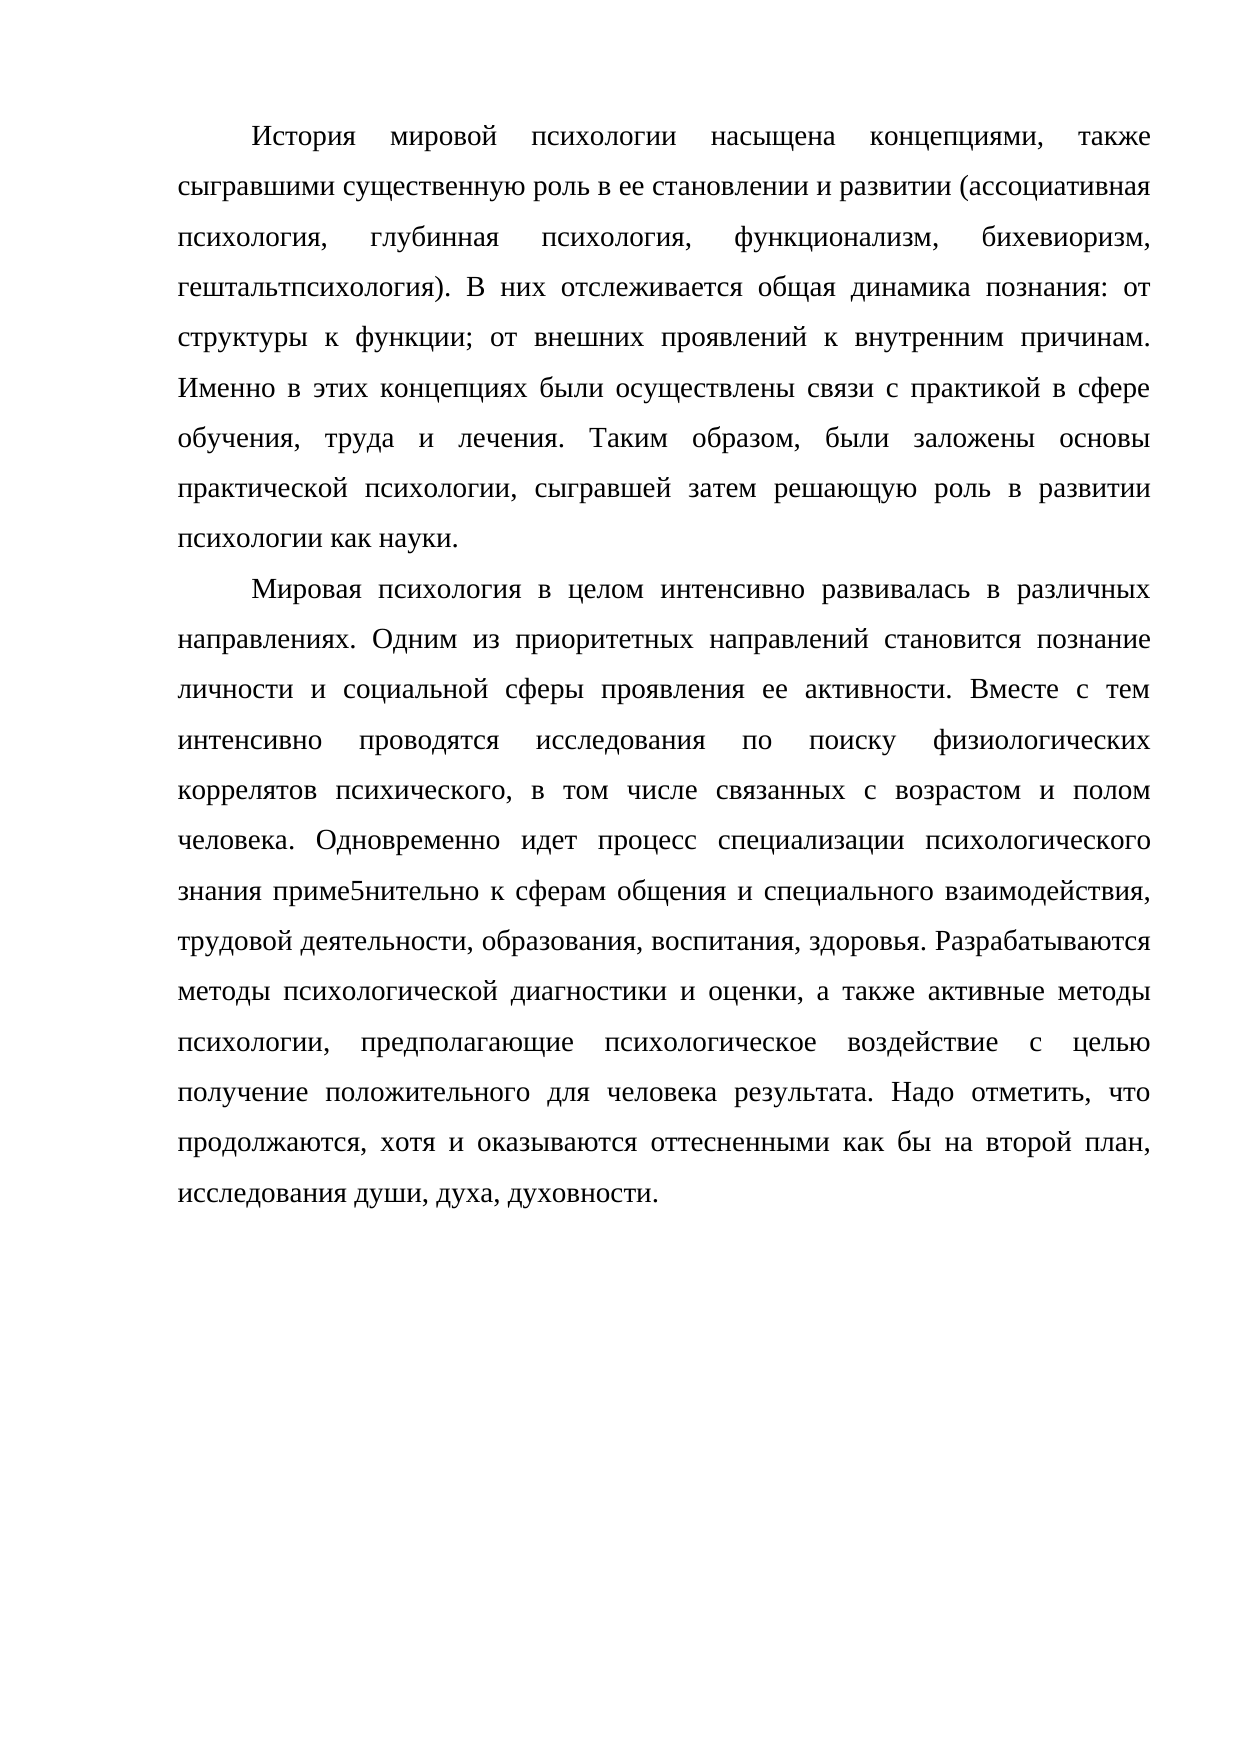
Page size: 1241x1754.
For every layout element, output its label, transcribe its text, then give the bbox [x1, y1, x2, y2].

list История мировой психологии насыщена концепциями, также сыгравшими существенную роль в ее становлении и развитии (ассоциативная психология, глубинная психология, функционализм, бихевиоризм, гештальтпсихология). В них отслеживается общая динамика познания: от структуры к функции; от внешних проявлений к внутренним причинам. Именно в этих концепциях были осуществлены связи с практикой в сфере обучения, труда и лечения. Таким образом, были заложены основы практической психологии, сыгравшей затем решающую роль в развитии психологии как науки. [177, 118, 1152, 554]
list Мировая психология в целом интенсивно развивалась в различных направлениях. Одним из приоритетных направлений становится познание личности и социальной сферы проявления ее активности. Вместе с тем интенсивно проводятся исследования по поиску физиологических коррелятов психического, в том числе связанных с возрастом и полом человека. Одновременно идет процесс специализации психологического знания приме5нительно к сферам общения и специального взаимодействия, трудовой деятельности, образования, воспитания, здоровья. Разрабатываются методы психологической диагностики и оценки, а также активные методы психологии, предполагающие психологическое воздействие с целью получение положительного для человека результата. Надо отметить, что продолжаются, хотя и оказываются оттесненными как бы на второй план, исследования души, духа, духовности. [177, 571, 1152, 1208]
